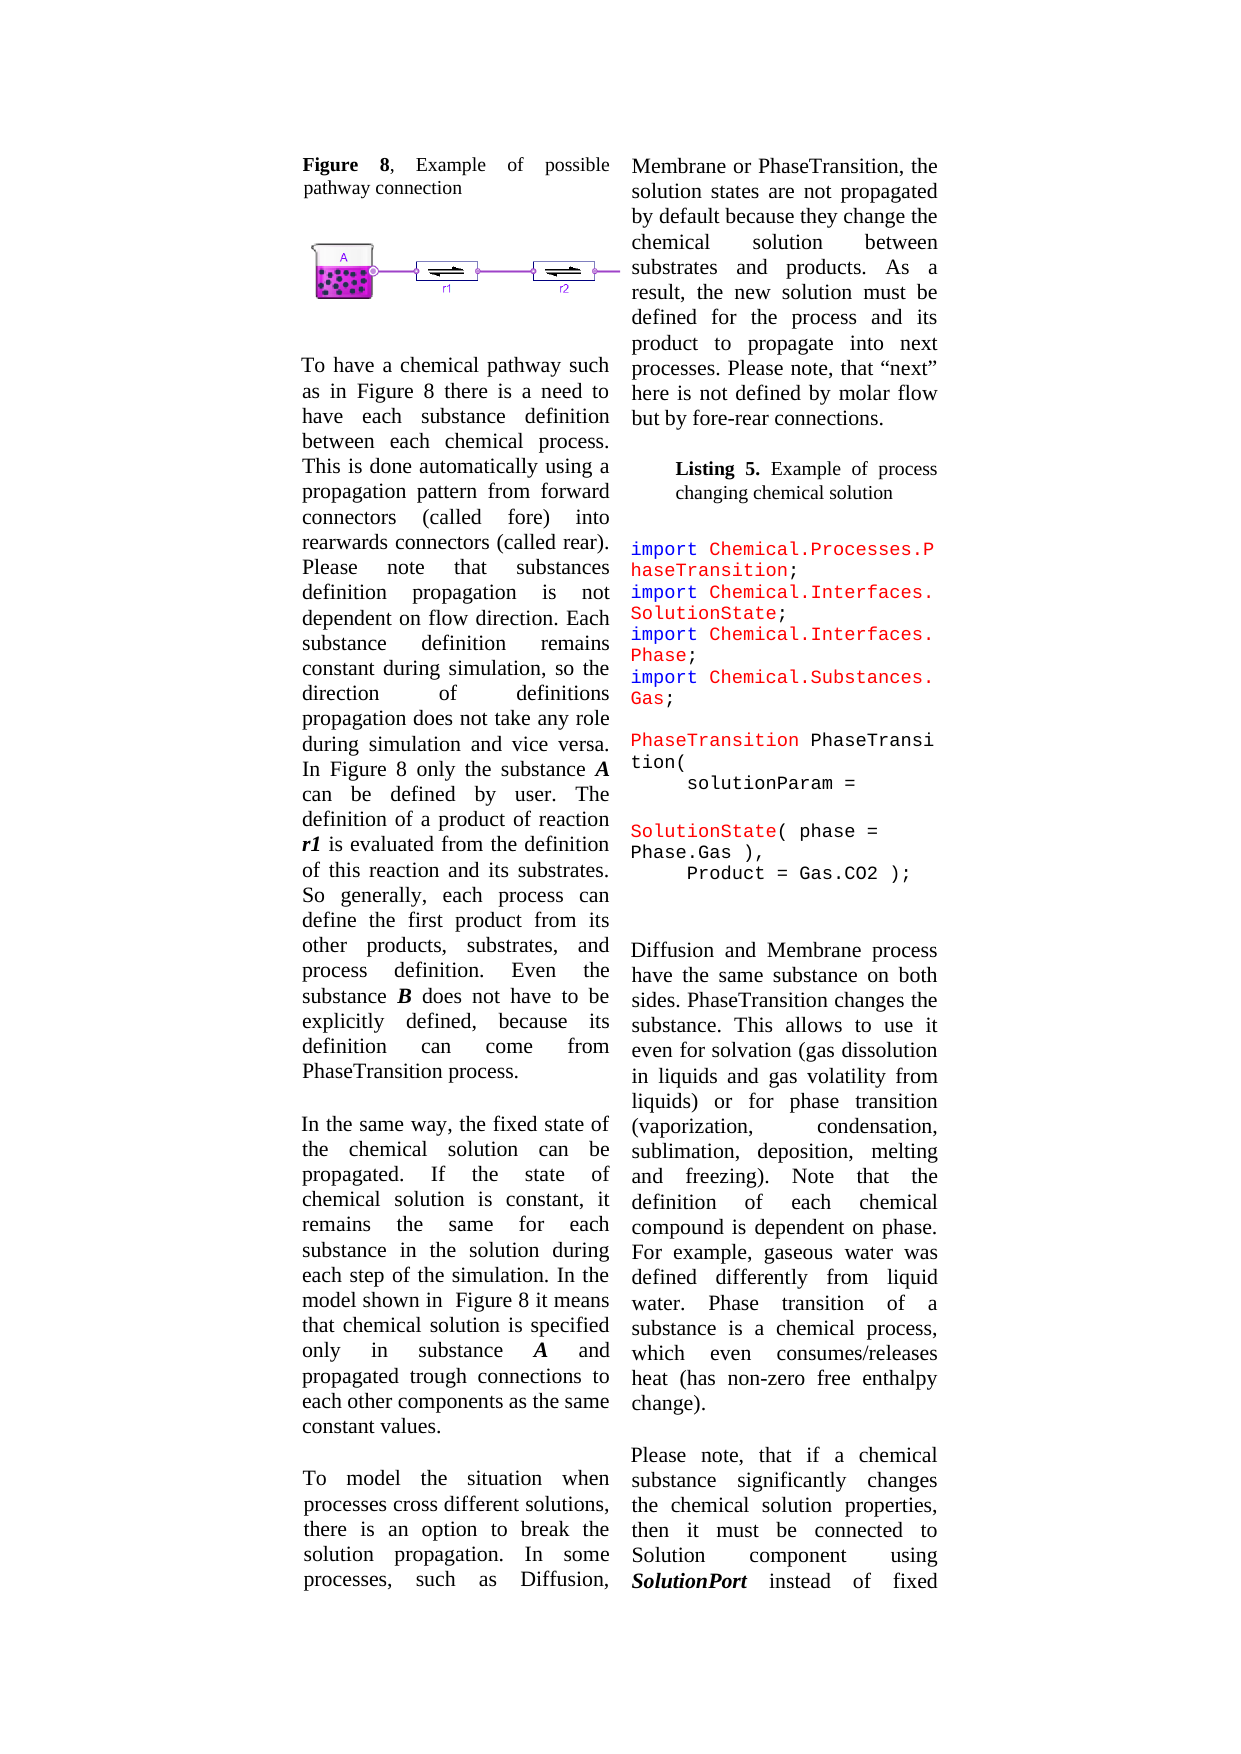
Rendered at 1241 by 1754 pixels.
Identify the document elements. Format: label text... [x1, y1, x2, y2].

text Figure 8, Example of possible pathway connection [302, 153, 610, 199]
text To have a chemical pathway such as in Figure 8 there is a need to have each substance definition between each chemical process. This is done automatically using a propagation pattern from forward connectors (called fore) into rearwards connectors (called rear). Please note that substances definition propagation is not dependent on flow direction. Each substance definition remains constant during simulation, so the direction of definitions propagation does not take any role during simulation and vice versa. In Figure 8 only the substance A can be defined by user. The definition of a product of reaction r1 is evaluated from the definition of this reaction and its substrates. So generally, each process can define the first product from its other products, substrates, and process definition. Even the substance B does not have to be explicitly defined, because its definition can come from PhaseTransition process. [301, 352, 610, 1083]
text solutionParam = [630, 774, 938, 795]
text Listing 5. Example of process changing chemical solution [675, 456, 938, 504]
text import Chemical.Interfaces.SolutionState; [630, 582, 938, 625]
text import Chemical.Processes.PhaseTransition; [630, 540, 938, 582]
text Product = Gas.CO2 ); [630, 864, 938, 885]
text In the same way, the fixed state of the chemical solution can be propagated. If the state of chemical solution is constant, it remains the same for each substance in the solution during each step of the simulation. In the model shown in Figure 8 it means that chemical solution is specified only in substance A and propagated trough connections to each other components as the same constant values. [301, 1111, 610, 1438]
picture [300, 219, 621, 326]
text import Chemical.Substances.Gas; [630, 667, 938, 710]
text PhaseTransition PhaseTransition( [630, 731, 938, 774]
text Diffusion and Membrane process have the same substance on both sides. PhaseTransition changes the substance. This allows to use it even for solvation (gas dissolution in liquids and gas volatility from liquids) or for phase transition (vaporization, condensation, sublimation, deposition, melting and freezing). Note that the definition of each chemical compound is dependent on phase. For example, gaseous water was defined differently from liquid water. Phase transition of a substance is a chemical process, which even consumes/releases heat (has non-zero free enthalpy change). [630, 937, 938, 1416]
text import Chemical.Interfaces.Phase; [630, 625, 938, 667]
text To model the situation when processes cross different solutions, there is an option to break the solution propagation. In some processes, such as Diffusion, Membrane or PhaseTransition, the solution states are not propagated by default because they change the chemical solution between substrates and products. As a result, the new solution must be defined for the process and its product to propagate into next processes. Please note, that “next” here is not defined by molar flow but by fore-rear connections. [630, 153, 938, 430]
text SolutionState( phase = Phase.Gas ), [630, 795, 938, 864]
text To model the situation when processes cross different solutions, there is an option to break the solution propagation. In some processes, such as Diffusion, Membrane or PhaseTransition, the solution states are not propagated by default because they change the chemical solution between substrates and products. As a result, the new solution must be defined for the process and its product to propagate into next processes. Please note, that “next” here is not defined by molar flow but by fore-rear connections. [302, 1465, 610, 1591]
